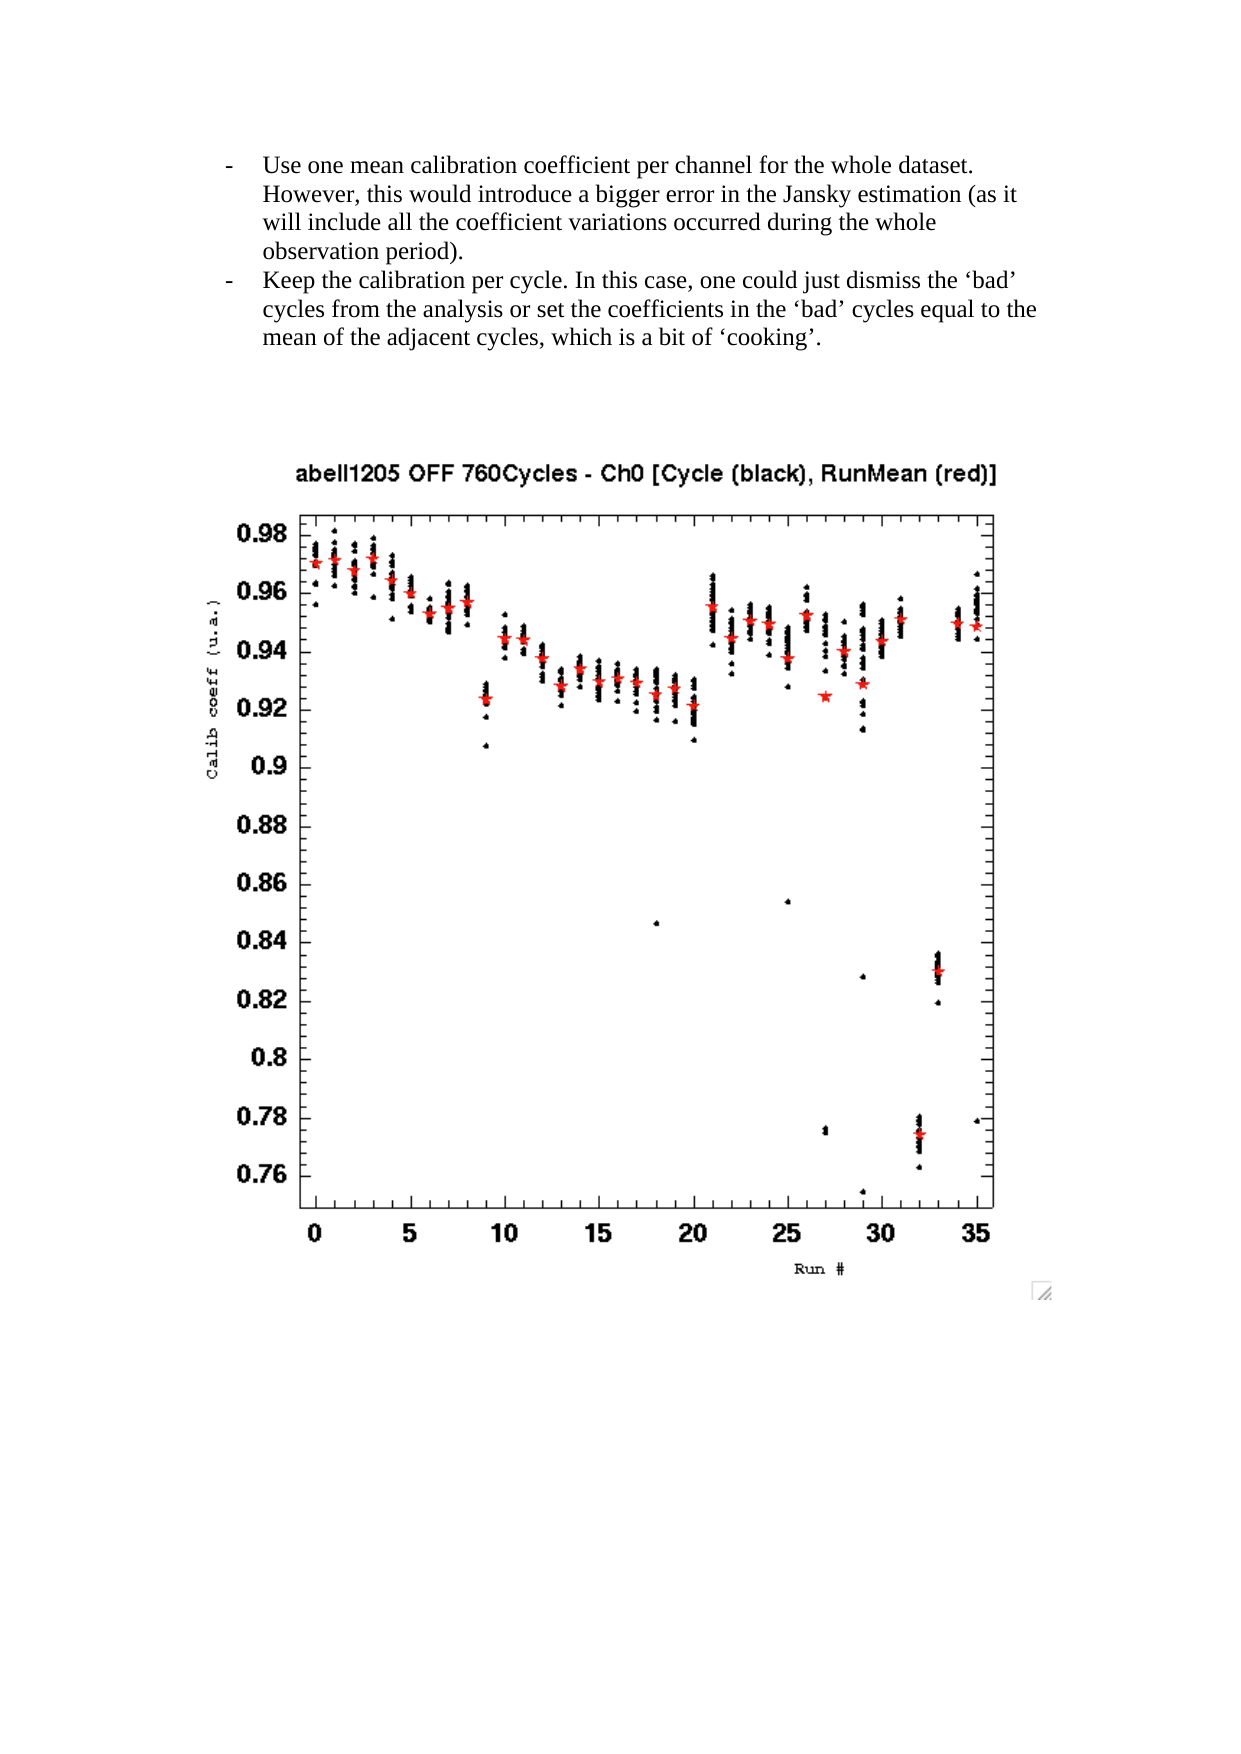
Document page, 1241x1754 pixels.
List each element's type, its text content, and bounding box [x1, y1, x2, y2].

picture [187, 437, 1052, 1300]
list Keep the calibration per cycle. In this case, one could just dismiss the ‘bad’ cycles from the analysis or set the coefficients in the ‘bad’ cycles equal to the mean of the adjacent cycles, which is a bit of ‘cooking’. [225, 265, 1053, 351]
list Use one mean calibration coefficient per channel for the whole dataset. However, this would introduce a bigger error in the Jansky estimation (as it will include all the coefficient variations occurred during the whole observation period). [225, 150, 1053, 265]
